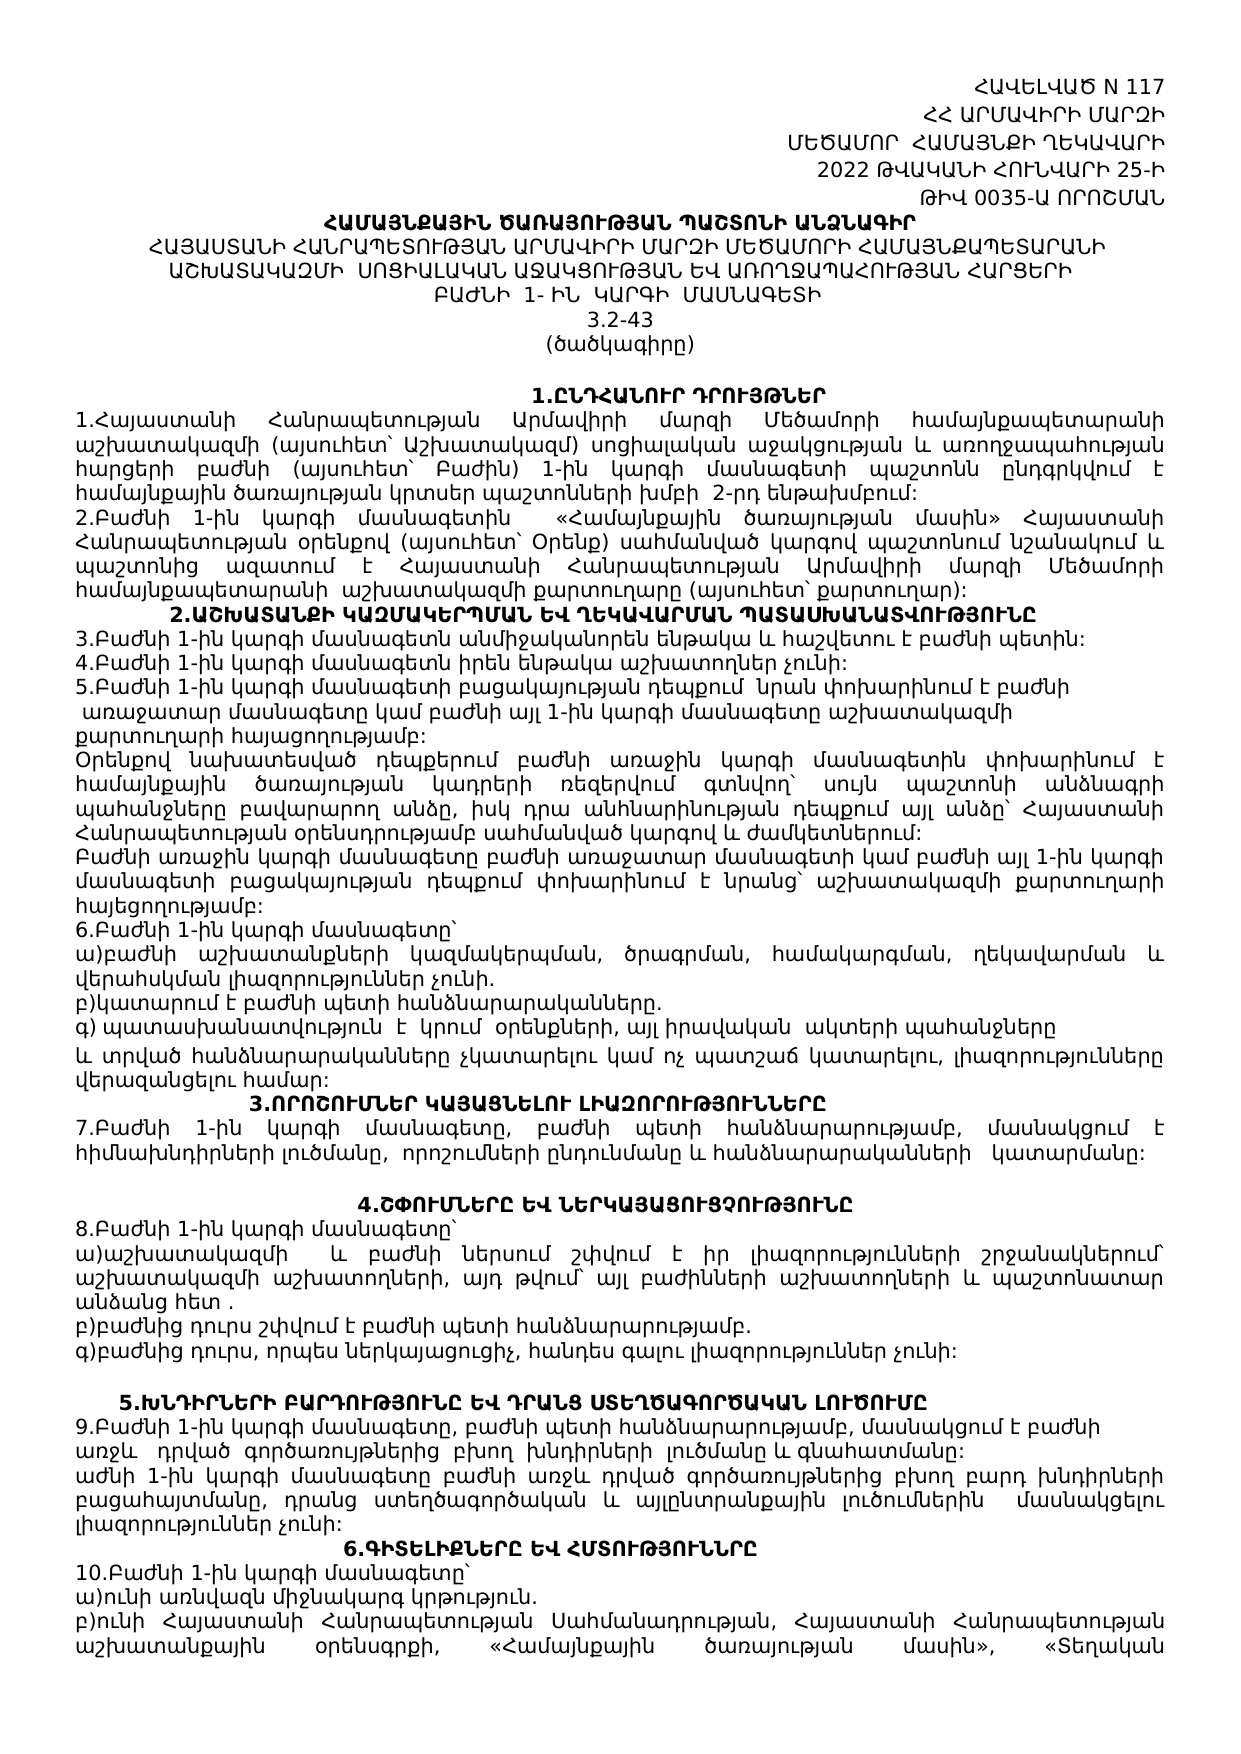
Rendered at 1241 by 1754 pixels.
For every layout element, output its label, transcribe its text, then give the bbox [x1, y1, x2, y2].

text ՀՀ ԱՐՄԱՎԻՐԻ ՄԱՐԶԻ [591, 103, 1165, 127]
text 6.Բաժնի 1-ին կարգի մասնագետը՝ [75, 918, 1165, 942]
text ա)աշխատակազմի և բաժնի ներսում շփվում է իր լիազորությունների շրջանակներում՝ աշխատակազմի աշխատողների, այդ թվում՝ այլ բաժինների աշխատողների և պաշտոնատար անձանց հետ . [75, 1242, 1165, 1314]
text 1.Հայաստանի Հանրապետության Արմավիրի մարզի Մեծամորի համայնքապետարանի աշխատակազմի (այսուհետ՝ Աշխատակազմ) սոցիալական աջակցության և առողջապահության հարցերի բաժնի (այսուհետ՝ Բաժին) 1-ին կարգի մասնագետի պաշտոնն ընդգրկվում է համայնքային ծառայության կրտսեր պաշտոնների խմբի 2-րդ ենթախմբում: [75, 408, 1165, 506]
text ՄԵԾԱՄՈՐ ՀԱՄԱՅՆՔԻ ՂԵԿԱՎԱՐԻ [591, 131, 1165, 155]
text գ) պատասխանատվություն է կրում օրենքների, այլ իրավական ակտերի պահանջները [75, 1015, 1165, 1039]
text ԹԻՎ 0035-Ա ՈՐՈՇՄԱՆ [75, 186, 1165, 211]
text առջև դրված գործառույթներից բխող խնդիրների լուծմանը և գնահատմանը: [75, 1439, 1165, 1464]
text 4.Բաժնի 1-ին կարգի մասնագետն իրեն ենթակա աշխատողներ չունի: [75, 651, 1165, 675]
text առաջատար մասնագետը կամ բաժնի այլ 1-ին կարգի մասնագետը աշխատակազմի [75, 700, 1165, 724]
text 9.Բաժնի 1-ին կարգի մասնագետը, բաժնի պետի հանձնարարությամբ, մասնակցում է բաժնի [75, 1415, 1182, 1439]
text 6.ԳԻՏԵԼԻՔՆԵՐԸ ԵՎ ՀՄՏՈՒԹՅՈՒՆՆՐԸ [75, 1537, 1165, 1561]
text ա)բաժնի աշխատանքների կազմակերպման, ծրագրման, համակարգման, ղեկավարման և վերահսկման լիազորություններ չունի. [75, 942, 1165, 991]
text Օրենքով նախատեսված դեպքերում բաժնի առաջին կարգի մասնագետին փոխարինում է համայնքային ծառայության կադրերի ռեզերվում գտնվող՝ սույն պաշտոնի անձնագրի պահանջները բավարարող անձը, իսկ դրա անհնարինության դեպքում այլ անձը՝ Հայաստանի Հանրապետության օրենսդրությամբ սահմանված կարգով և ժամկետներում: [75, 748, 1165, 845]
text 4.ՇՓՈՒՄՆԵՐԸ ԵՎ ՆԵՐԿԱՅԱՑՈՒՑՉՈՒԹՅՈՒՆԸ [75, 1193, 1165, 1217]
text 2.ԱՇԽԱՏԱՆՔԻ ԿԱԶՄԱԿԵՐՊՄԱՆ ԵՎ ՂԵԿԱՎԱՐՄԱՆ ՊԱՏԱՍԽԱՆԱՏՎՈՒԹՅՈՒՆԸ [75, 603, 1165, 627]
text և տրված հանձնարարականները չկատարելու կամ ոչ պատշաճ կատարելու, լիազորությունները վերազանցելու համար: [75, 1044, 1165, 1092]
text (ծածկագիրը) [75, 332, 1165, 356]
text աժնի 1-ին կարգի մասնագետը բաժնի առջև դրված գործառույթներից բխող բարդ խնդիրների բացահայտմանը, դրանց ստեղծագործական և այլընտրանքային լուծումներին մասնակցելու լիազորություններ չունի: [75, 1464, 1165, 1537]
text ԲԱԺՆԻ 1- ԻՆ ԿԱՐԳԻ ՄԱՍՆԱԳԵՏԻ [75, 283, 1165, 308]
text 3.2-43 [75, 308, 1165, 332]
text 2.Բաժնի 1-ին կարգի մասնագետին «Համայնքային ծառայության մասին» Հայաստանի Հանրապետության օրենքով (այսուհետ՝ Օրենք) սահմանված կարգով պաշտոնում նշանակում և պաշտոնից ազատում է Հայաստանի Հանրապետության Արմավիրի մարզի Մեծամորի համայնքապետարանի աշխատակազմի քարտուղարը (այսուհետ՝ քարտուղար): [75, 506, 1165, 603]
text 3.ՈՐՈՇՈՒՄՆԵՐ ԿԱՅԱՑՆԵԼՈՒ ԼԻԱԶՈՐՈՒԹՅՈՒՆՆԵՐԸ [75, 1092, 1165, 1116]
text բ)կատարում է բաժնի պետի հանձնարարականները. [75, 991, 1165, 1015]
text քարտուղարի հայացողությամբ: [75, 724, 1165, 748]
text ա)ունի առնվազն միջնակարգ կրթություն. [75, 1585, 1165, 1609]
text ՀԱՅԱՍՏԱՆԻ ՀԱՆՐԱՊԵՏՈՒԹՅԱՆ ԱՐՄԱՎԻՐԻ ՄԱՐԶԻ ՄԵԾԱՄՈՐԻ ՀԱՄԱՅՆՔԱՊԵՏԱՐԱՆԻ ԱՇԽԱՏԱԿԱԶՄԻ ՍՈՑԻԱԼԱԿԱՆ ԱՋԱԿՑՈՒԹՅԱՆ ԵՎ ԱՌՈՂՋԱՊԱՀՈՒԹՅԱՆ ՀԱՐՑԵՐԻ [75, 235, 1165, 283]
text 2022 ԹՎԱԿԱՆԻ ՀՈՒՆՎԱՐԻ 25-Ի [517, 158, 1165, 183]
text գ)բաժնից դուրս, որպես ներկայացուցիչ, հանդես գալու լիազորություններ չունի: [75, 1339, 1165, 1363]
text 5.Բաժնի 1-ին կարգի մասնագետի բացակայության դեպքում նրան փոխարինում է բաժնի [75, 675, 1165, 700]
text ՀԱՎԵԼՎԱԾ N 117 [591, 75, 1165, 99]
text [75, 1609, 1165, 1658]
text 7.Բաժնի 1-ին կարգի մասնագետը, բաժնի պետի հանձնարարությամբ, մասնակցում է հիմնախնդիրների լուծմանը, որոշումների ընդունմանը և հանձնարարականների կատարմանը: [75, 1116, 1165, 1165]
text 3.Բաժնի 1-ին կարգի մասնագետն անմիջականորեն ենթակա և հաշվետու է բաժնի պետին: [75, 627, 1165, 651]
text 1.ԸՆԴՀԱՆՈՒՐ ԴՐՈՒՅԹՆԵՐ [75, 384, 1165, 408]
text 8.Բաժնի 1-ին կարգի մասնագետը՝ [75, 1217, 1165, 1242]
text 5.ԽՆԴԻՐՆԵՐԻ ԲԱՐԴՈՒԹՅՈՒՆԸ ԵՎ ԴՐԱՆՑ ՍՏԵՂԾԱԳՈՐԾԱԿԱՆ ԼՈՒԾՈՒՄԸ [75, 1391, 1165, 1415]
text բ)բաժնից դուրս շփվում է բաժնի պետի հանձնարարությամբ. [75, 1314, 1165, 1339]
text ՀԱՄԱՅՆՔԱՅԻՆ ԾԱՌԱՅՈՒԹՅԱՆ ՊԱՇՏՈՆԻ ԱՆՁՆԱԳԻՐ [75, 211, 1165, 235]
text Բաժնի առաջին կարգի մասնագետը բաժնի առաջատար մասնագետի կամ բաժնի այլ 1-ին կարգի մասնագետի բացակայության դեպքում փոխարինում է նրանց՝ աշխատակազմի քարտուղարի հայեցողությամբ: [75, 845, 1165, 918]
text 10.Բաժնի 1-ին կարգի մասնագետը՝ [75, 1561, 1165, 1585]
